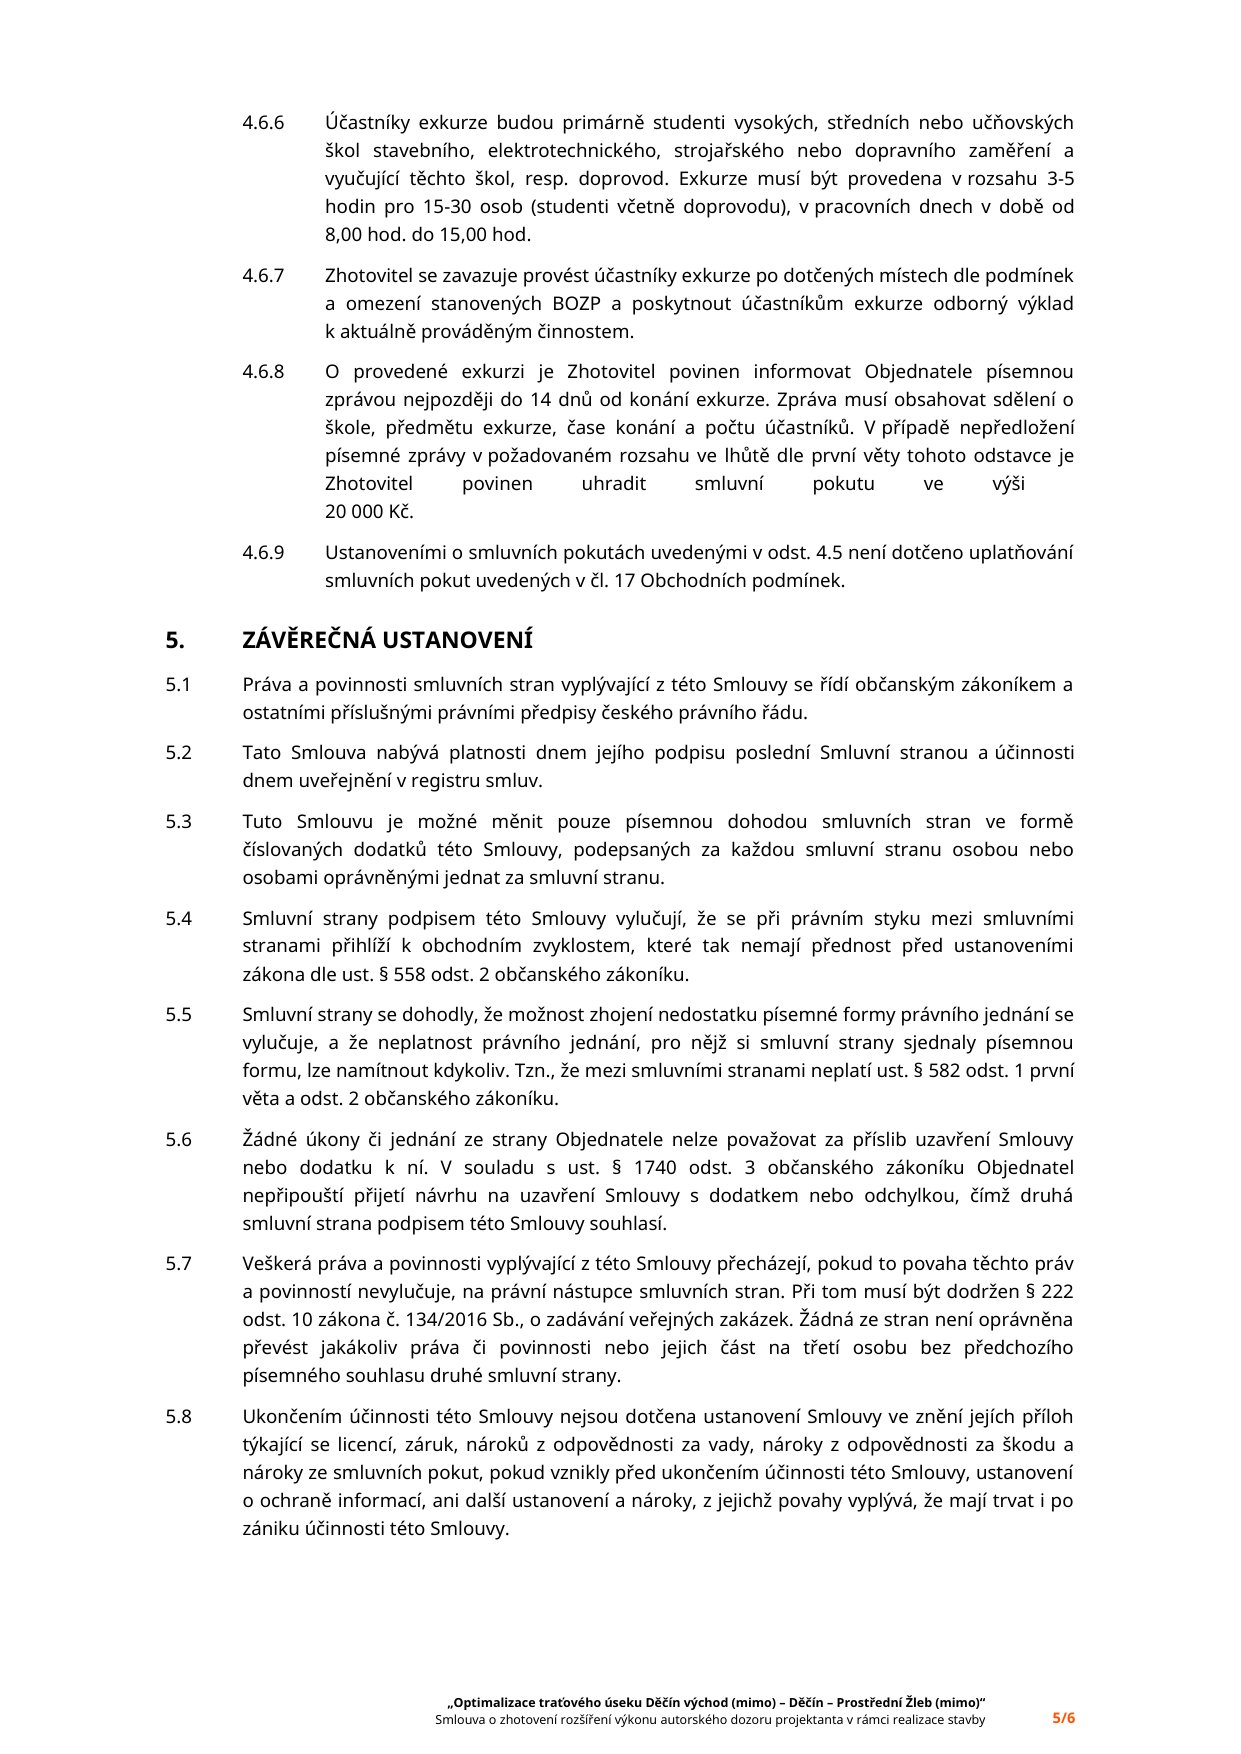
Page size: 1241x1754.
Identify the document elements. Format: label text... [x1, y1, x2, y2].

list Zhotovitel se zavazuje provést účastníky exkurze po dotčených místech dle podmínek a omezení stanovených BOZP a poskytnout účastníkům exkurze odborný výklad k aktuálně prováděným činnostem. [242, 262, 1075, 343]
list Ustanoveními o smluvních pokutách uvedenými v odst. 4.5 není dotčeno uplatňování smluvních pokut uvedených v čl. 17 Obchodních podmínek. [242, 539, 1075, 593]
text Tato Smlouva nabývá platnosti dnem jejího podpisu poslední Smluvní stranou a účinnosti dnem uveřejnění v registru smluv. [165, 740, 1075, 793]
text Ukončením účinnosti této Smlouvy nejsou dotčena ustanovení Smlouvy ve znění jejích příloh týkající se licencí, záruk, nároků z odpovědnosti za vady, nároky z odpovědnosti za škodu a nároky ze smluvních pokut, pokud vznikly před ukončením účinnosti této Smlouvy, ustanovení o ochraně informací, ani další ustanovení a nároky, z jejichž povahy vyplývá, že mají trvat i po zániku účinnosti této Smlouvy. [165, 1403, 1075, 1541]
text Smluvní strany se dohodly, že možnost zhojení nedostatku písemné formy právního jednání se vylučuje, a že neplatnost právního jednání, pro nějž si smluvní strany sjednaly písemnou formu, lze namítnout kdykoliv. Tzn., že mezi smluvními stranami neplatí ust. § 582 odst. 1 první věta a odst. 2 občanského zákoníku. [165, 1001, 1075, 1111]
text Veškerá práva a povinnosti vyplývající z této Smlouvy přecházejí, pokud to povaha těchto práv a povinností nevylučuje, na právní nástupce smluvních stran. Při tom musí být dodržen § 222 odst. 10 zákona č. 134/2016 Sb., o zadávání veřejných zakázek. Žádná ze stran není oprávněna převést jakákoliv práva či povinnosti nebo jejich část na třetí osobu bez předchozího písemného souhlasu druhé smluvní strany. [165, 1251, 1075, 1388]
list O provedené exkurzi je Zhotovitel povinen informovat Objednatele písemnou zprávou nejpozději do 14 dnů od konání exkurze. Zpráva musí obsahovat sdělení o škole, předmětu exkurze, čase konání a počtu účastníků. V případě nepředložení písemné zprávy v požadovaném rozsahu ve lhůtě dle první věty tohoto odstavce je Zhotovitel povinen uhradit smluvní pokutu ve výši 20 000 Kč. [242, 358, 1075, 524]
text ZÁVĚREČNÁ USTANOVENÍ [165, 624, 1075, 656]
text Smluvní strany podpisem této Smlouvy vylučují, že se při právním styku mezi smluvními stranami přihlíží k obchodním zvyklostem, které tak nemají přednost před ustanoveními zákona dle ust. § 558 odst. 2 občanského zákoníku. [165, 905, 1075, 986]
text Žádné úkony či jednání ze strany Objednatele nelze považovat za příslib uzavření Smlouvy nebo dodatku k ní. V souladu s ust. § 1740 odst. 3 občanského zákoníku Objednatel nepřipouští přijetí návrhu na uzavření Smlouvy s dodatkem nebo odchylkou, čímž druhá smluvní strana podpisem této Smlouvy souhlasí. [165, 1126, 1075, 1236]
list Účastníky exkurze budou primárně studenti vysokých, středních nebo učňovských škol stavebního, elektrotechnického, strojařského nebo dopravního zaměření a vyučující těchto škol, resp. doprovod. Exkurze musí být provedena v rozsahu 3-5 hodin pro 15-30 osob (studenti včetně doprovodu), v pracovních dnech v době od 8,00 hod. do 15,00 hod. [242, 109, 1075, 247]
text Práva a povinnosti smluvních stran vyplývající z této Smlouvy se řídí občanským zákoníkem a ostatními příslušnými právními předpisy českého právního řádu. [165, 671, 1075, 725]
text Tuto Smlouvu je možné měnit pouze písemnou dohodou smluvních stran ve formě číslovaných dodatků této Smlouvy, podepsaných za každou smluvní stranu osobou nebo osobami oprávněnými jednat za smluvní stranu. [165, 808, 1075, 890]
